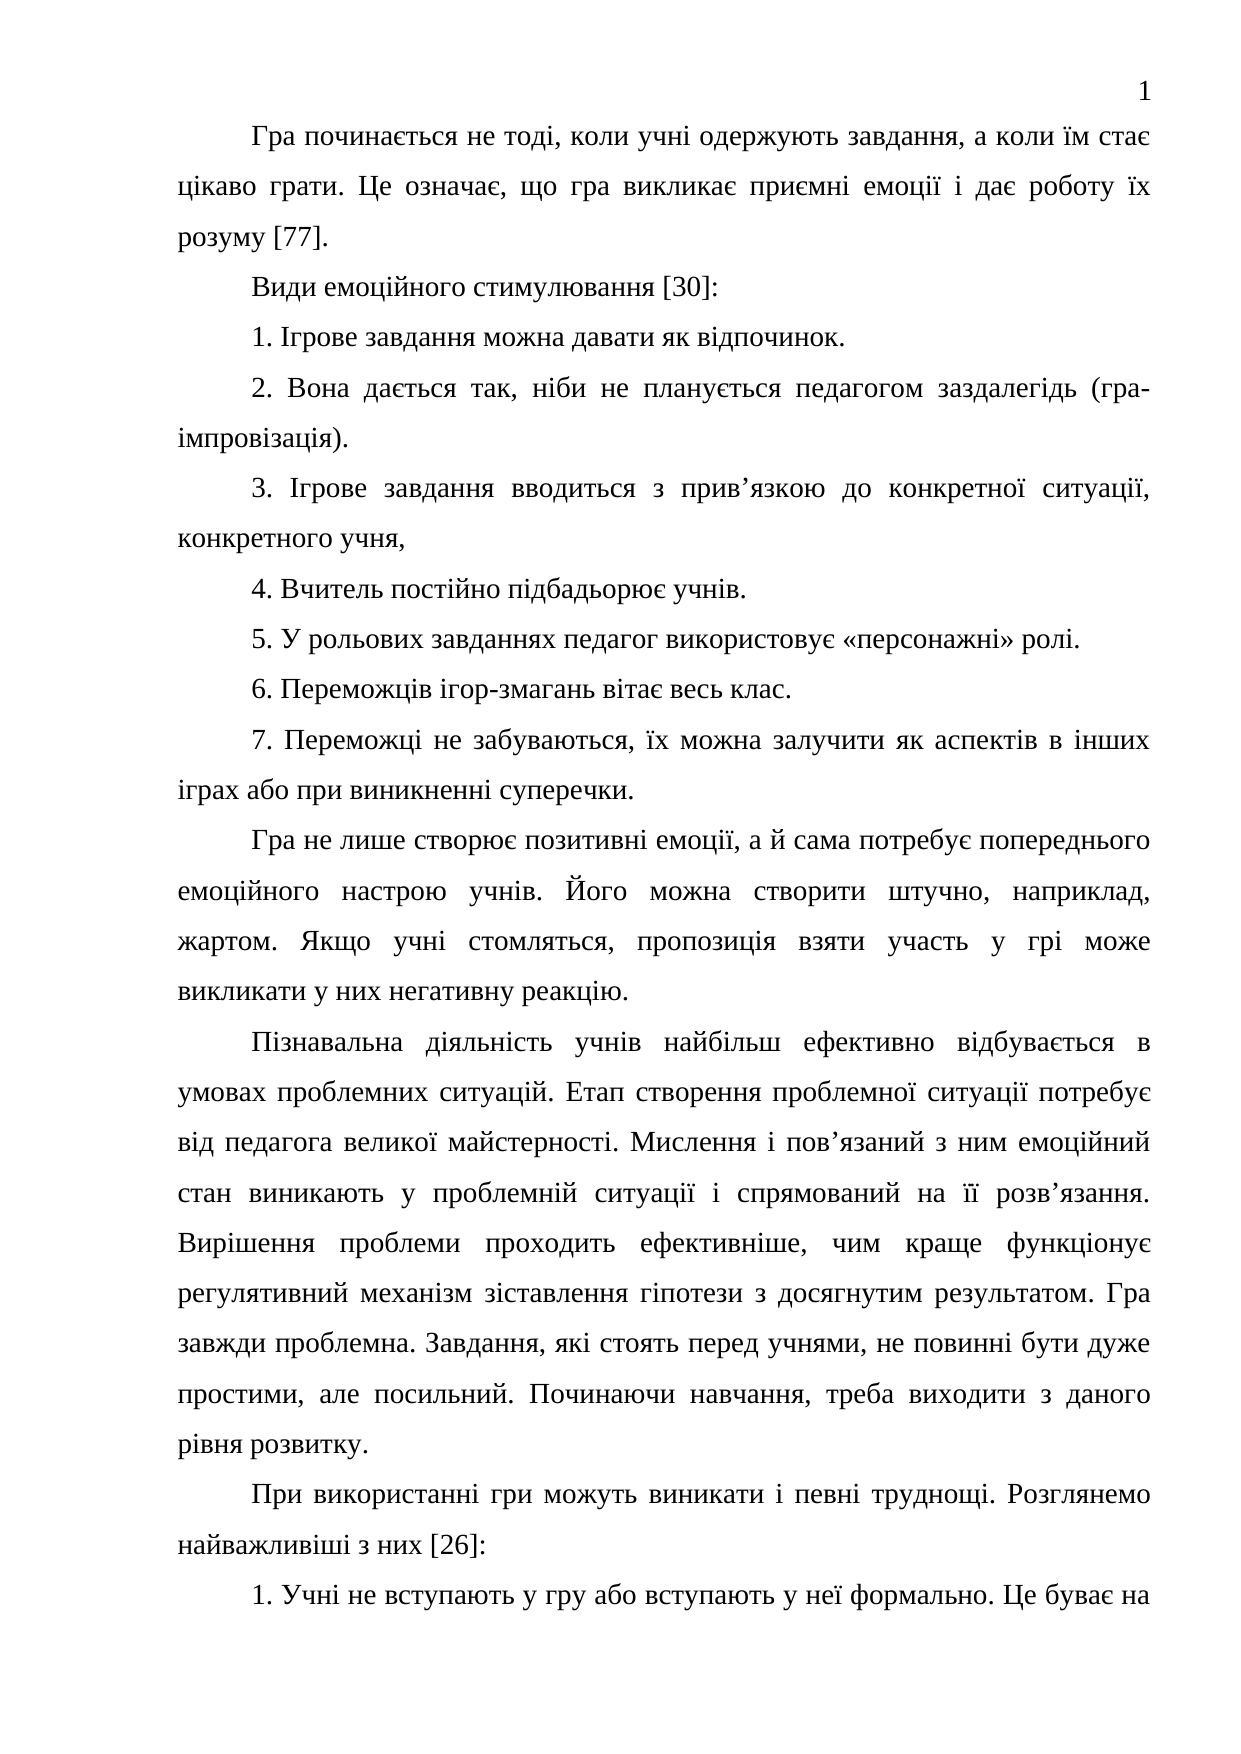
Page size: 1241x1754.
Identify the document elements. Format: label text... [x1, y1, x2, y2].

text 4. Вчитель постійно підбадьорює учнів. [177, 571, 1152, 604]
text Пізнавальна діяльність учнів найбільш ефективно відбувається в умовах проблемних ситуацій. Етап створення проблемної ситуації потребує від педагога великої майстерності. Мислення і пов’язаний з ним емоційний стан виникають у проблемній ситуації і спрямований на її розв’язання. Вирішення проблеми проходить ефективніше, чим краще функціонує регулятивний механізм зіставлення гіпотези з досягнутим результатом. Гра завжди проблемна. Завдання, які стоять перед учнями, не повинні бути дуже простими, але посильний. Починаючи навчання, треба виходити з даного рівня розвитку. [177, 1024, 1152, 1460]
text 1. Ігрове завдання можна давати як відпочинок. [177, 319, 1152, 353]
text 6. Переможців ігор-змагань вітає весь клас. [177, 672, 1152, 705]
text 2. Вона дається так, ніби не планується педагогом заздалегідь (гра-імпровізація). [177, 370, 1152, 453]
text 3. Ігрове завдання вводиться з прив’язкою до конкретної ситуації, конкретного учня, [177, 470, 1152, 554]
text 5. У рольових завданнях педагог використовує «персонажні» ролі. [177, 621, 1152, 655]
text При використанні гри можуть виникати і певні труднощі. Розглянемо найважливіші з них [26]: [177, 1477, 1152, 1560]
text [177, 1577, 1152, 1611]
text 7. Переможці не забуваються, їх можна залучити як аспектів в інших іграх або при виникненні суперечки. [177, 722, 1152, 806]
text Гра починається не тоді, коли учні одержують завдання, а коли їм стає цікаво грати. Це означає, що гра викликає приємні емоції і дає роботу їх розуму [77]. [177, 118, 1152, 252]
text Види емоційного стимулювання [30]: [177, 269, 1152, 303]
text Гра не лише створює позитивні емоції, а й сама потребує попереднього емоційного настрою учнів. Його можна створити штучно, наприклад, жартом. Якщо учні стомляться, пропозиція взяти участь у грі може викликати у них негативну реакцію. [177, 822, 1152, 1007]
